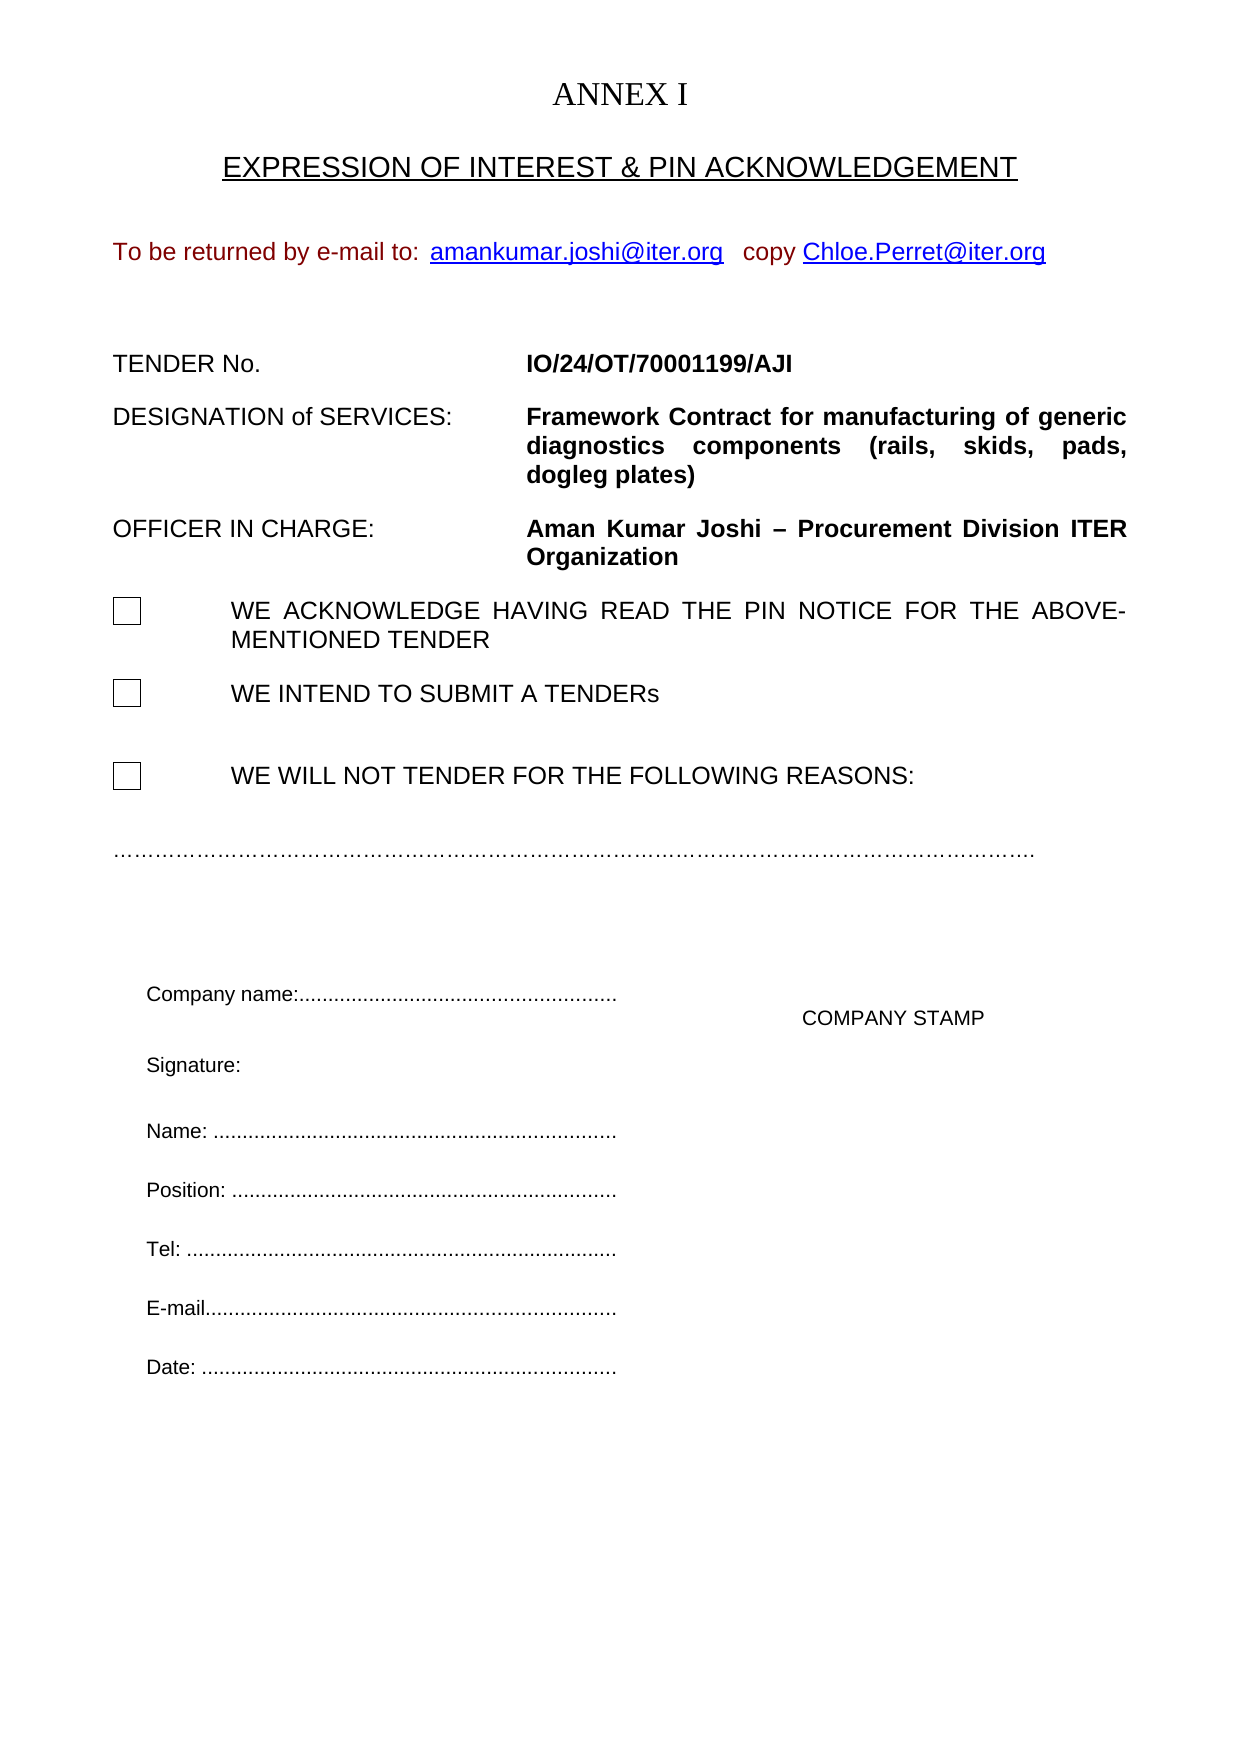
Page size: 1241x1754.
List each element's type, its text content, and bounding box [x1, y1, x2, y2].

text WE ACKNOWLEDGE HAVING READ THE PIN NOTICE FOR THE ABOVE-MENTIONED TENDER [112, 596, 1128, 653]
text TENDER No. IO/24/OT/70001199/AJI [112, 348, 1128, 377]
table_cell Name: [135, 1101, 681, 1160]
text WE INTEND TO SUBMIT A TENDERs [112, 678, 1128, 707]
table_cell Position: [135, 1160, 681, 1219]
table_header Company name: Signature: [135, 958, 681, 1101]
table_cell Date: [135, 1338, 681, 1397]
text ……………………………………………………………………………………………………………………. [112, 838, 1128, 862]
table_cell E-mail [135, 1279, 681, 1337]
table_header COMPANY STAMP [681, 958, 1106, 1397]
text DESIGNATION of SERVICES: Framework Contract for manufacturing of generic diagnostics components (rails, skids, pads, dogleg plates) [112, 402, 1128, 488]
table_cell Tel: [135, 1219, 681, 1278]
text To be returned by e-mail to: amankumar.joshi@iter.org copy Chloe.Perret@iter.org [112, 237, 1128, 266]
text OFFICER IN CHARGE: Aman Kumar Joshi – Procurement Division ITER Organization [112, 513, 1128, 571]
text EXPRESSION OF INTEREST & PIN ACKNOWLEDGEMENT [112, 150, 1128, 183]
text WE WILL NOT TENDER FOR THE FOLLOWING REASONS: [112, 761, 1128, 790]
